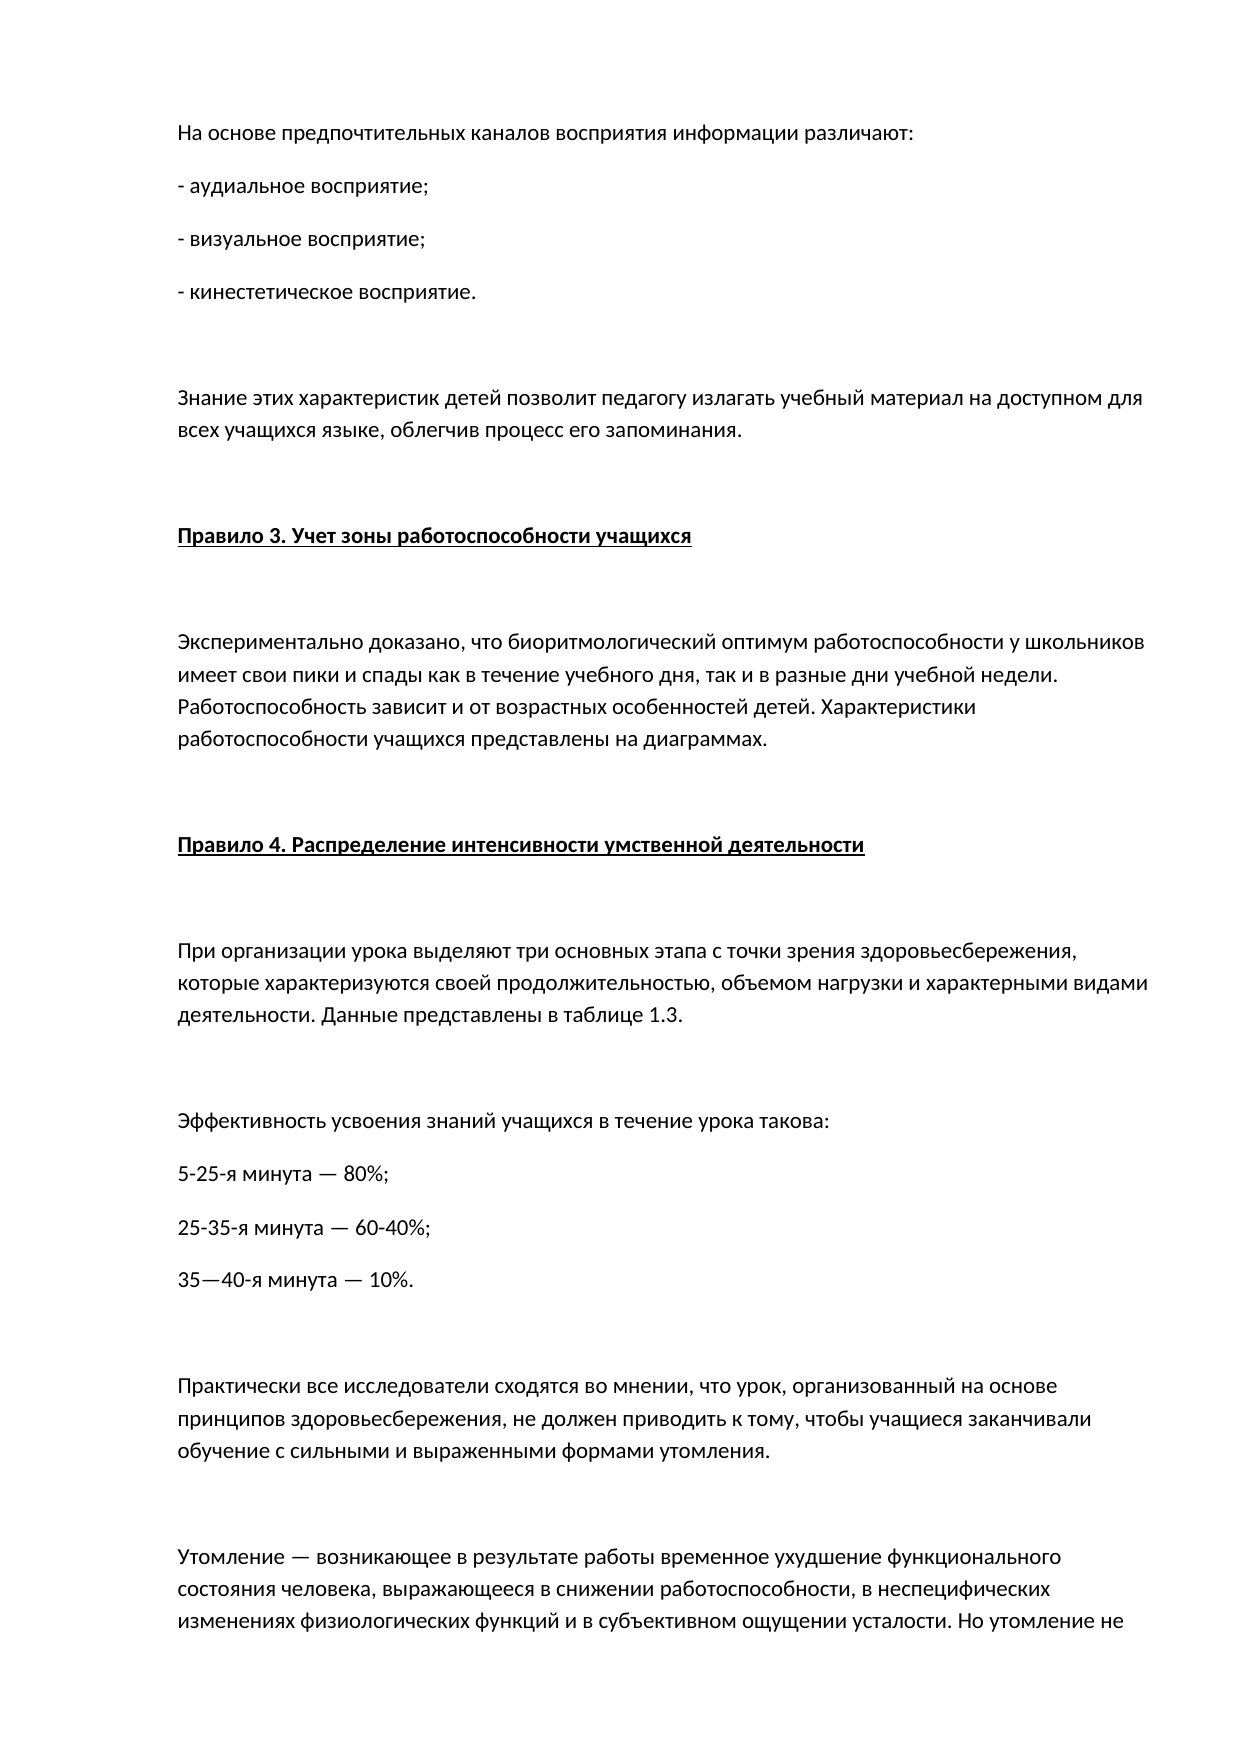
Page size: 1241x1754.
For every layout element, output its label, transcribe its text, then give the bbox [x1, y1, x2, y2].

text При организации урока выделяют три основных этапа с точки зрения здоровьесбережения, которые характеризуются своей продолжительностью, объемом нагрузки и характерными видами деятельности. Данные представлены в таблице 1.3. [177, 936, 1152, 1028]
text 5-25-я минута — 80%; [177, 1159, 1152, 1188]
text - аудиальное восприятие; [177, 171, 1152, 199]
text 35—40-я минута — 10%. [177, 1266, 1152, 1294]
text Правило 3. Учет зоны работоспособности учащихся [177, 521, 1152, 549]
text Эффективность усвоения знаний учащихся в течение урока такова: [177, 1107, 1152, 1134]
text Знание этих характеристик детей позволит педагогу излагать учебный материал на доступном для всех учащихся языке, облегчив процесс его запоминания. [177, 383, 1152, 443]
text Экспериментально доказано, что биоритмологический оптимум работоспособности у школьников имеет свои пики и спады как в течение учебного дня, так и в разные дни учебной недели. Работоспособность зависит и от возрастных особенностей детей. Характеристики работоспособности учащихся представлены на диаграммах. [177, 627, 1152, 752]
text Практически все исследователи сходятся во мнении, что урок, организованный на основе принципов здоровьесбережения, не должен приводить к тому, чтобы учащиеся заканчивали обучение с сильными и выраженными формами утомления. [177, 1372, 1152, 1464]
text На основе предпочтительных каналов восприятия информации различают: [177, 118, 1152, 146]
text 25-35-я минута — 60-40%; [177, 1213, 1152, 1241]
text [177, 1542, 1152, 1634]
text Правило 4. Распределение интенсивности умственной деятельности [177, 830, 1152, 858]
text - визуальное восприятие; [177, 224, 1152, 252]
text - кинестетическое восприятие. [177, 277, 1152, 305]
